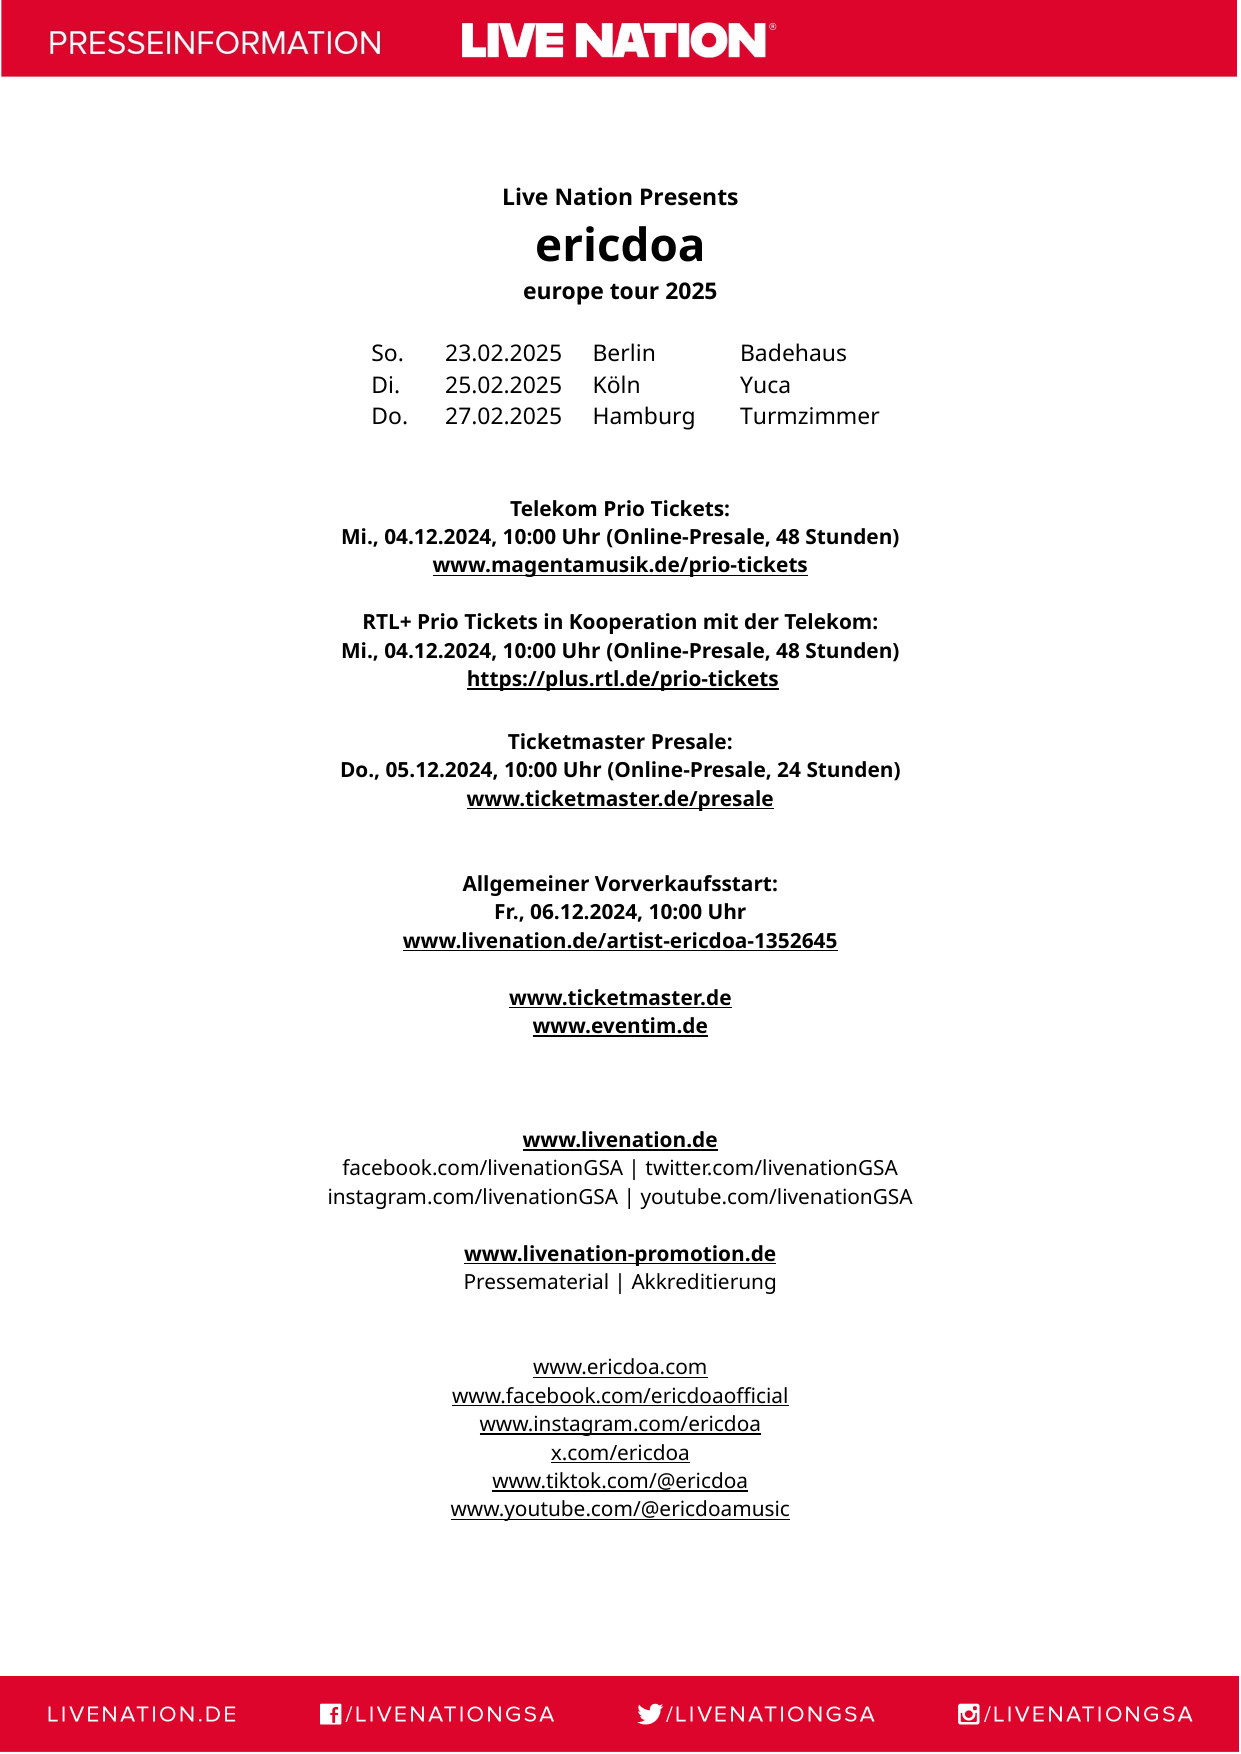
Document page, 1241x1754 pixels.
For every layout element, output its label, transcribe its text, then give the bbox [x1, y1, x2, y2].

text Mi., 04.12.2024, 10:00 Uhr (Online-Presale, 48 Stunden) www.magentamusik.de/prio-tickets [150, 522, 1090, 579]
subtitle RTL+ Prio Tickets in Kooperation mit der Telekom: [150, 607, 1090, 636]
text www.ticketmaster.de www.eventim.de [150, 983, 1090, 1039]
text Di. 25.02.2025 Köln Yuca [297, 369, 1090, 400]
text So. 23.02.2025 Berlin Badehaus [297, 337, 1090, 369]
text Do., 05.12.2024, 10:00 Uhr (Online-Presale, 24 Stunden) [150, 755, 1090, 784]
text instagram.com/livenationGSA | youtube.com/livenationGSA [150, 1182, 1090, 1210]
text www.youtube.com/@ericdoamusic [150, 1494, 1090, 1523]
picture [0, 1676, 1239, 1752]
picture [1, 0, 1237, 106]
text europe tour 2025 [150, 275, 1090, 306]
text Ticketmaster Presale: [150, 727, 1090, 755]
text x.com/ericdoa [150, 1438, 1090, 1466]
subtitle Allgemeiner Vorverkaufsstart: [150, 869, 1090, 897]
subtitle www.ticketmaster.de/presale [150, 784, 1090, 812]
text Do. 27.02.2025 Hamburg Turmzimmer [297, 400, 1090, 431]
text www.ericdoa.com [150, 1352, 1090, 1381]
text www.livenation.de facebook.com/livenationGSA | twitter.com/livenationGSA [150, 1125, 1090, 1182]
text Mi., 04.12.2024, 10:00 Uhr (Online-Presale, 48 Stunden) https://plus.rtl.de/prio-tickets [150, 636, 1090, 693]
text Fr., 06.12.2024, 10:00 Uhr [150, 897, 1090, 926]
subtitle Telekom Prio Tickets: [150, 494, 1090, 522]
text Live Nation Presents [150, 181, 1090, 212]
text www.instagram.com/ericdoa [150, 1409, 1090, 1438]
text www.tiktok.com/@ericdoa [150, 1466, 1090, 1494]
text www.livenation-promotion.de [150, 1239, 1090, 1267]
text www.facebook.com/ericdoaofficial [150, 1381, 1090, 1409]
text ericdoa [150, 212, 1090, 275]
text Pressematerial | Akkreditierung [150, 1267, 1090, 1296]
text www.livenation.de/artist-ericdoa-1352645 [150, 926, 1090, 954]
